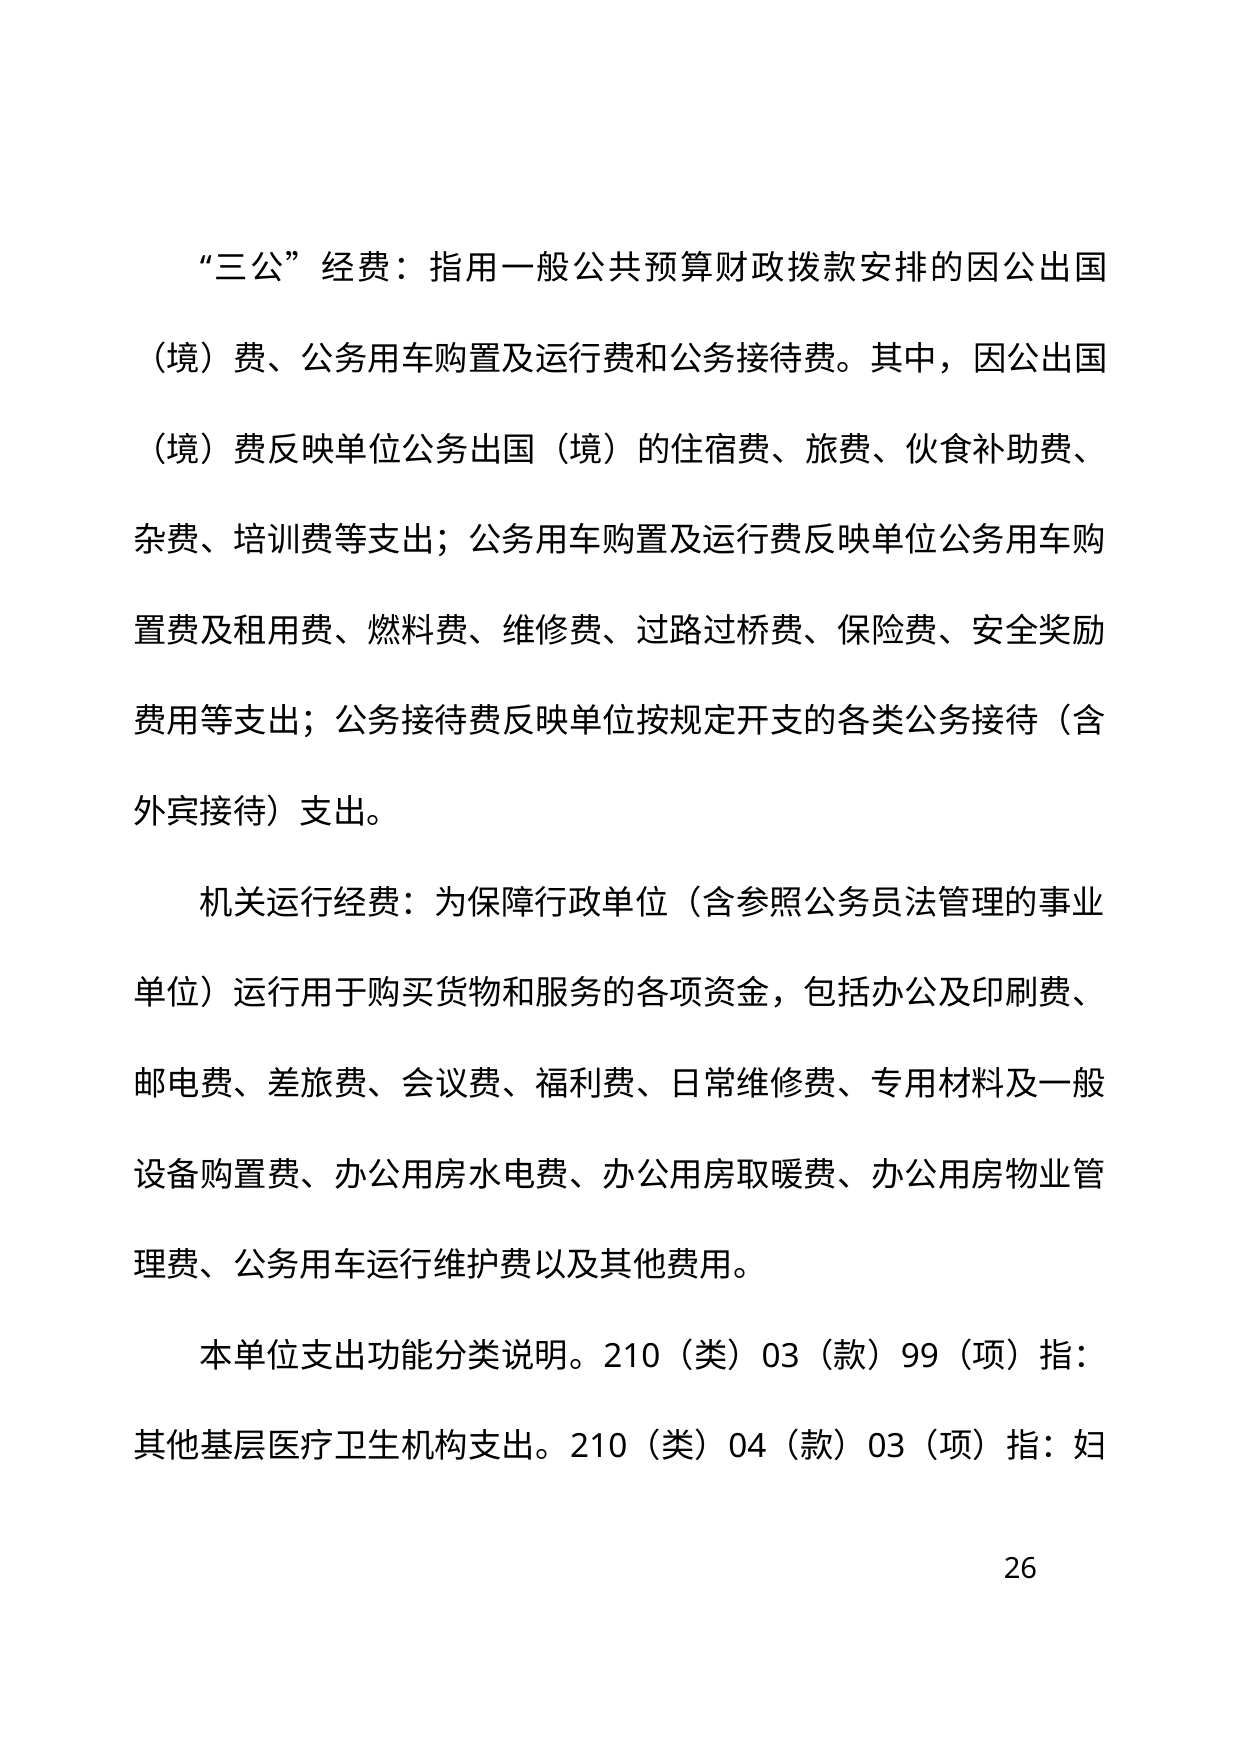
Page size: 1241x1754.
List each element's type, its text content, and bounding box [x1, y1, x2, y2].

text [133, 1307, 1107, 1489]
text 机关运行经费：为保障行政单位（含参照公务员法管理的事业单位）运行用于购买货物和服务的各项资金，包括办公及印刷费、邮电费、差旅费、会议费、福利费、日常维修费、专用材料及一般设备购置费、办公用房水电费、办公用房取暖费、办公用房物业管理费、公务用车运行维护费以及其他费用。 [133, 854, 1107, 1307]
text “三公”经费：指用一般公共预算财政拨款安排的因公出国（境）费、公务用车购置及运行费和公务接待费。其中，因公出国（境）费反映单位公务出国（境）的住宿费、旅费、伙食补助费、杂费、培训费等支出；公务用车购置及运行费反映单位公务用车购置费及租用费、燃料费、维修费、过路过桥费、保险费、安全奖励费用等支出；公务接待费反映单位按规定开支的各类公务接待（含外宾接待）支出。 [133, 220, 1107, 854]
